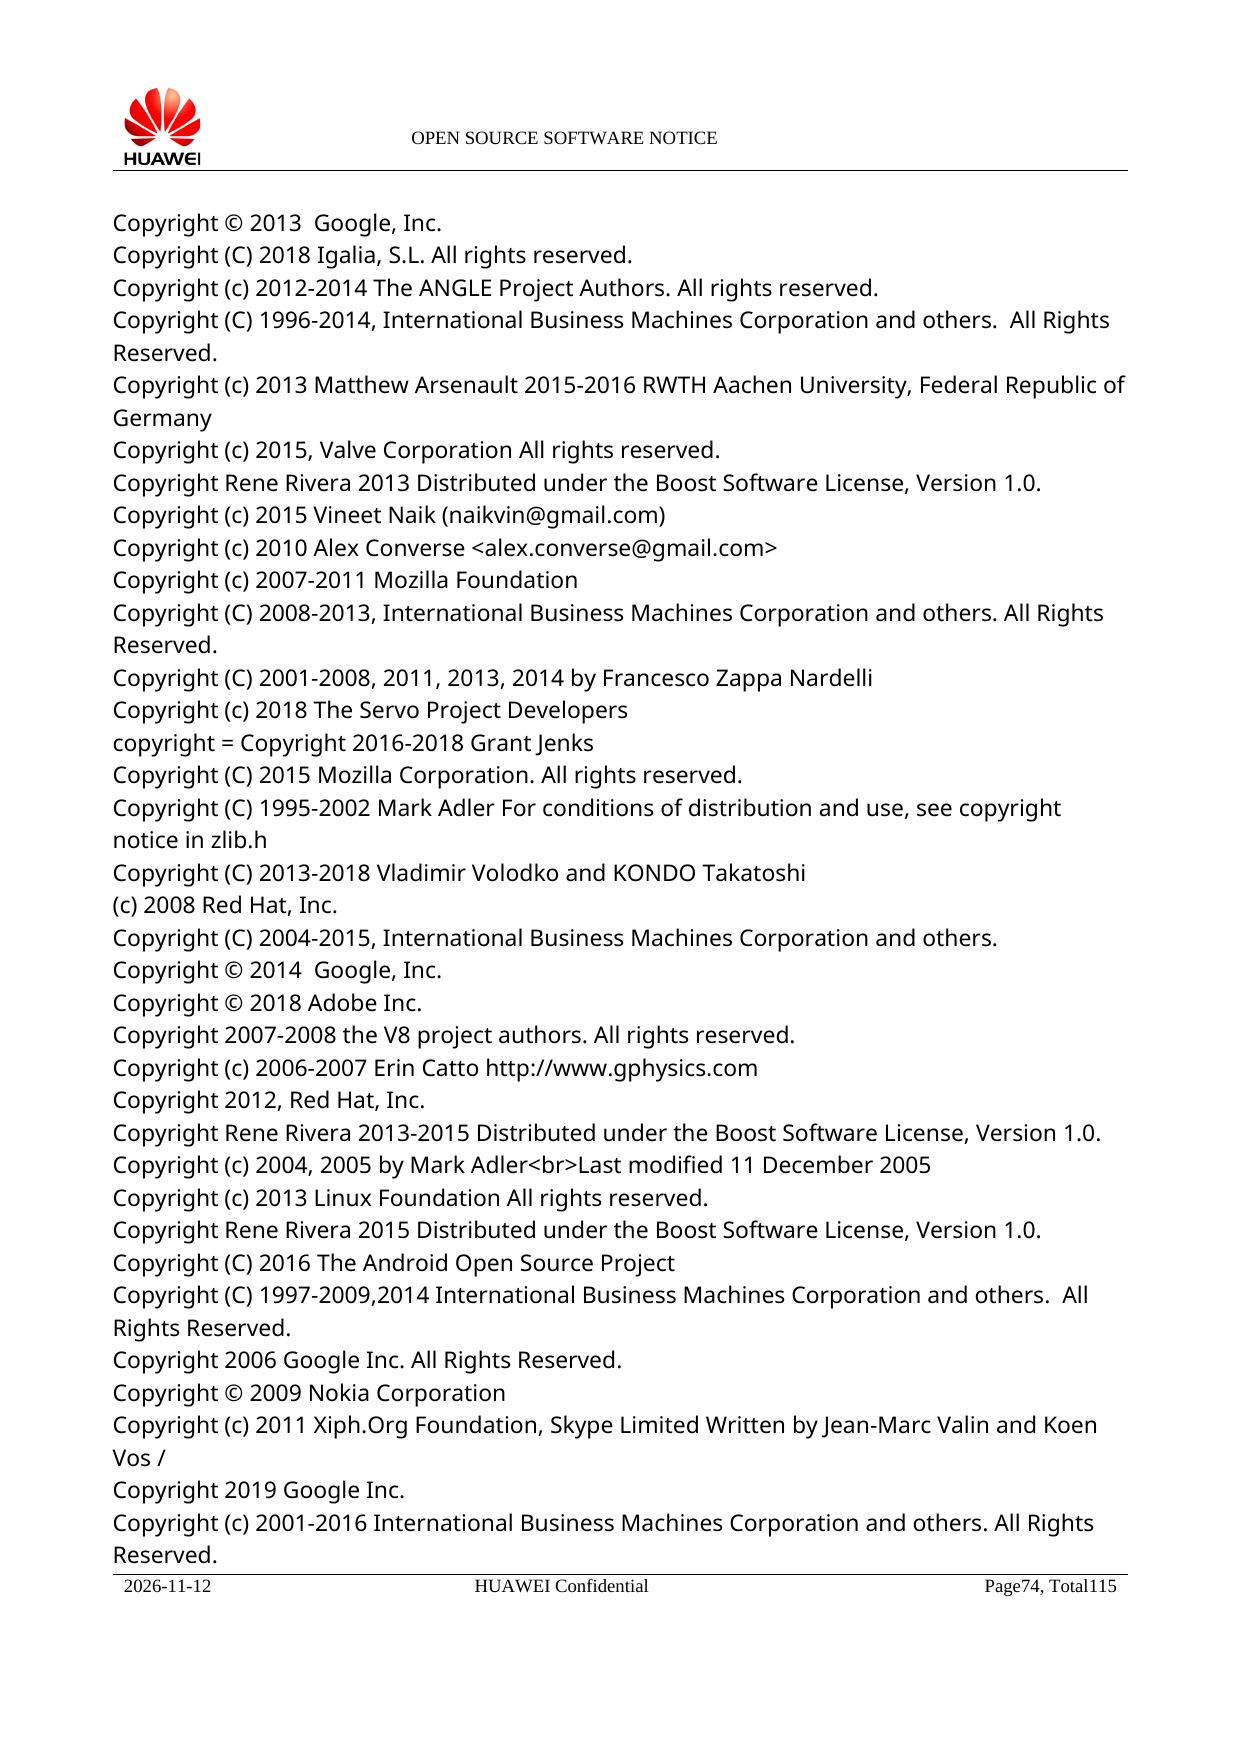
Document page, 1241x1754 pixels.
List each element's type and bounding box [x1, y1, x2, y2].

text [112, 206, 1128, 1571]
picture [124, 88, 201, 165]
